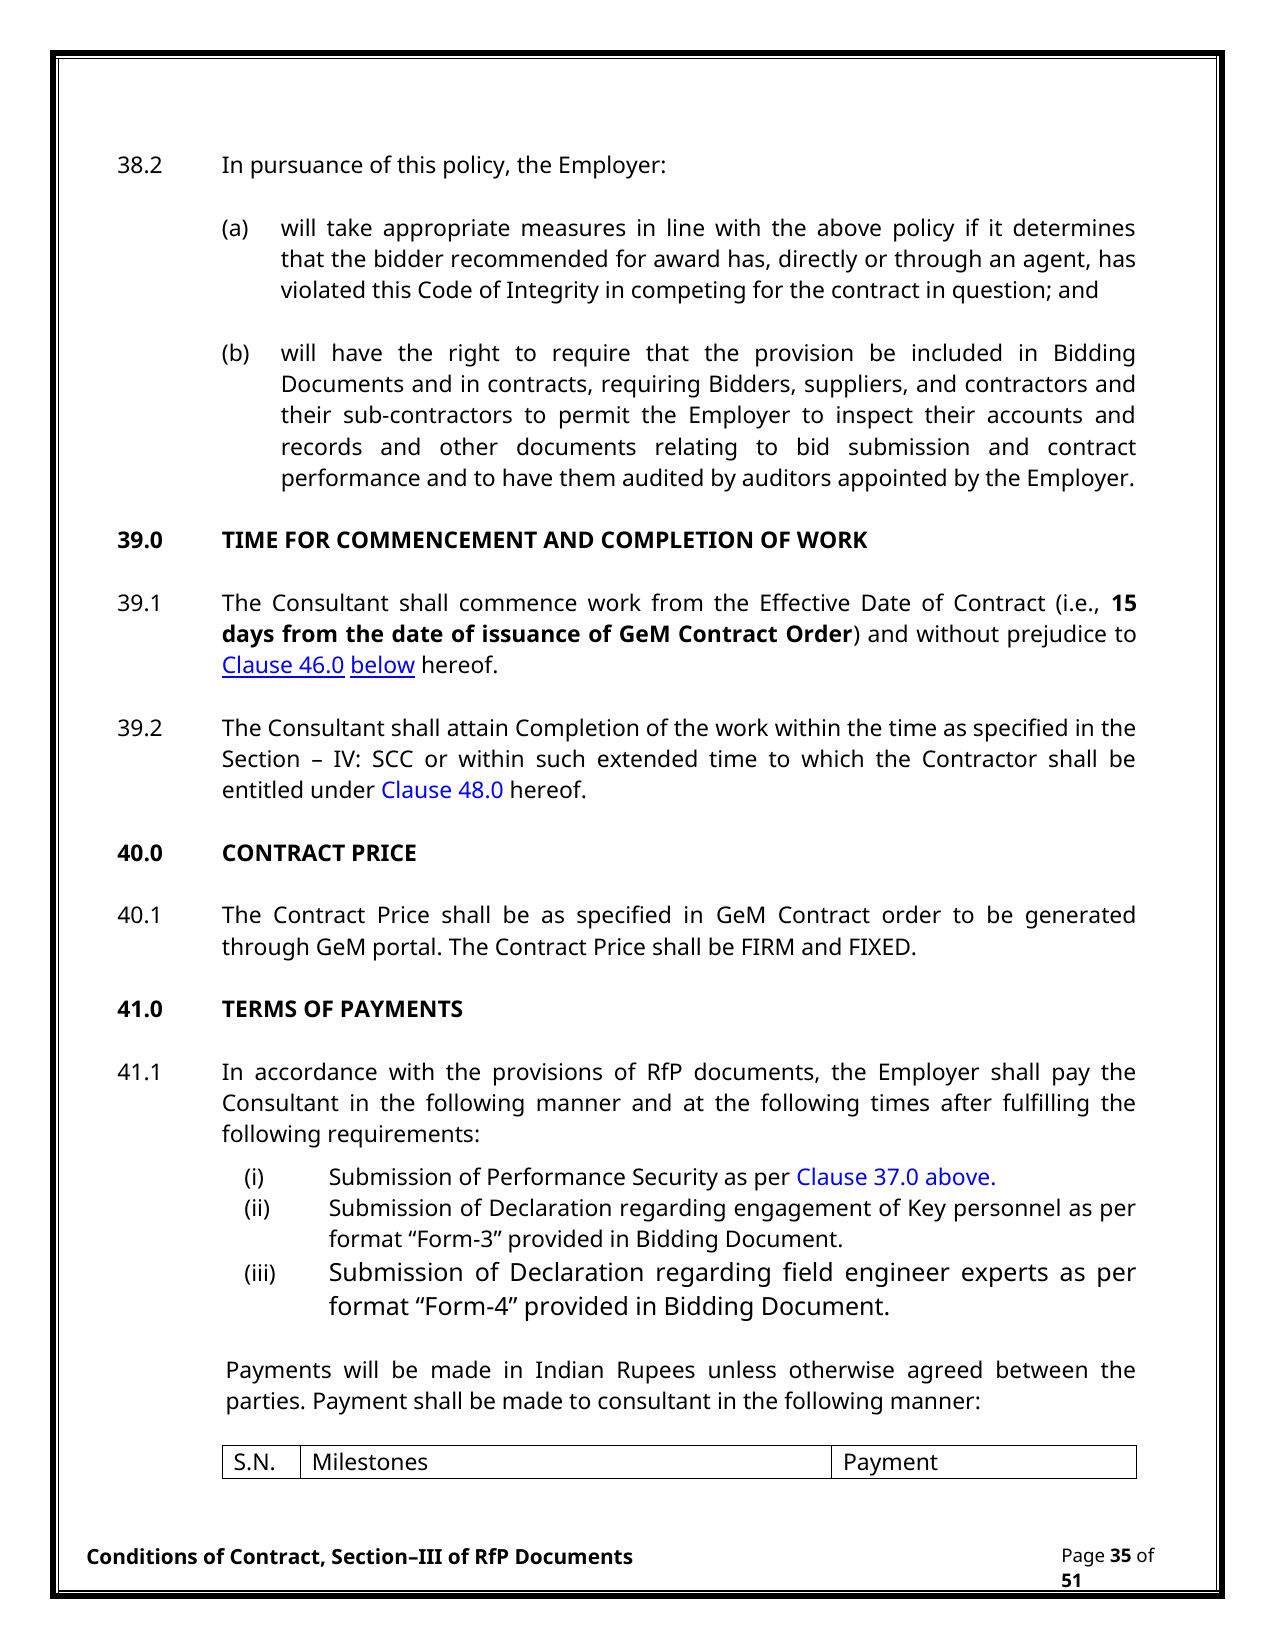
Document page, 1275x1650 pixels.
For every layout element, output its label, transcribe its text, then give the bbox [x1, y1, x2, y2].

text 40.1 The Contract Price shall be as specified in GeM Contract order to be generated through GeM portal. The Contract Price shall be FIRM and FIXED. [117, 899, 1137, 962]
text 38.2 In pursuance of this policy, the Employer: [117, 149, 1137, 181]
list will have the right to require that the provision be included in Bidding Documents and in contracts, requiring Bidders, suppliers, and contractors and their sub-contractors to permit the Employer to inspect their accounts and records and other documents relating to bid submission and contract performance and to have them audited by auditors appointed by the Employer. [222, 337, 1137, 493]
text 39.0 TIME FOR COMMENCEMENT AND COMPLETION OF WORK [117, 524, 1137, 556]
table_header Milestones [301, 1446, 831, 1477]
list Submission of Declaration regarding engagement of Key personnel as per format “Form-3” provided in Bidding Document. [244, 1192, 1137, 1254]
list Submission of Performance Security as per Clause 37.0 above. [244, 1161, 1137, 1192]
text 39.1 The Consultant shall commence work from the Effective Date of Contract (i.e., 15 days from the date of issuance of GeM Contract Order) and without prejudice to Clause 46.0 below hereof. [117, 587, 1137, 681]
text Payments will be made in Indian Rupees unless otherwise agreed between the parties. Payment shall be made to consultant in the following manner: [225, 1354, 1137, 1416]
list Submission of Declaration regarding field engineer experts as per format “Form-4” provided in Bidding Document. [244, 1254, 1137, 1323]
text 41.1 In accordance with the provisions of RfP documents, the Employer shall pay the Consultant in the following manner and at the following times after fulfilling the following requirements: [117, 1056, 1137, 1149]
text 41.0 TERMS OF PAYMENTS [117, 993, 1137, 1024]
text 39.2 The Consultant shall attain Completion of the work within the time as specified in the Section – IV: SCC or within such extended time to which the Contractor shall be entitled under Clause 48.0 hereof. [117, 712, 1137, 806]
list will take appropriate measures in line with the above policy if it determines that the bidder recommended for award has, directly or through an agent, has violated this Code of Integrity in competing for the contract in question; and [222, 212, 1137, 306]
table_header S.N. [223, 1446, 300, 1477]
text 40.0 CONTRACT PRICE [117, 837, 1137, 868]
table_header Payment [832, 1446, 1136, 1477]
